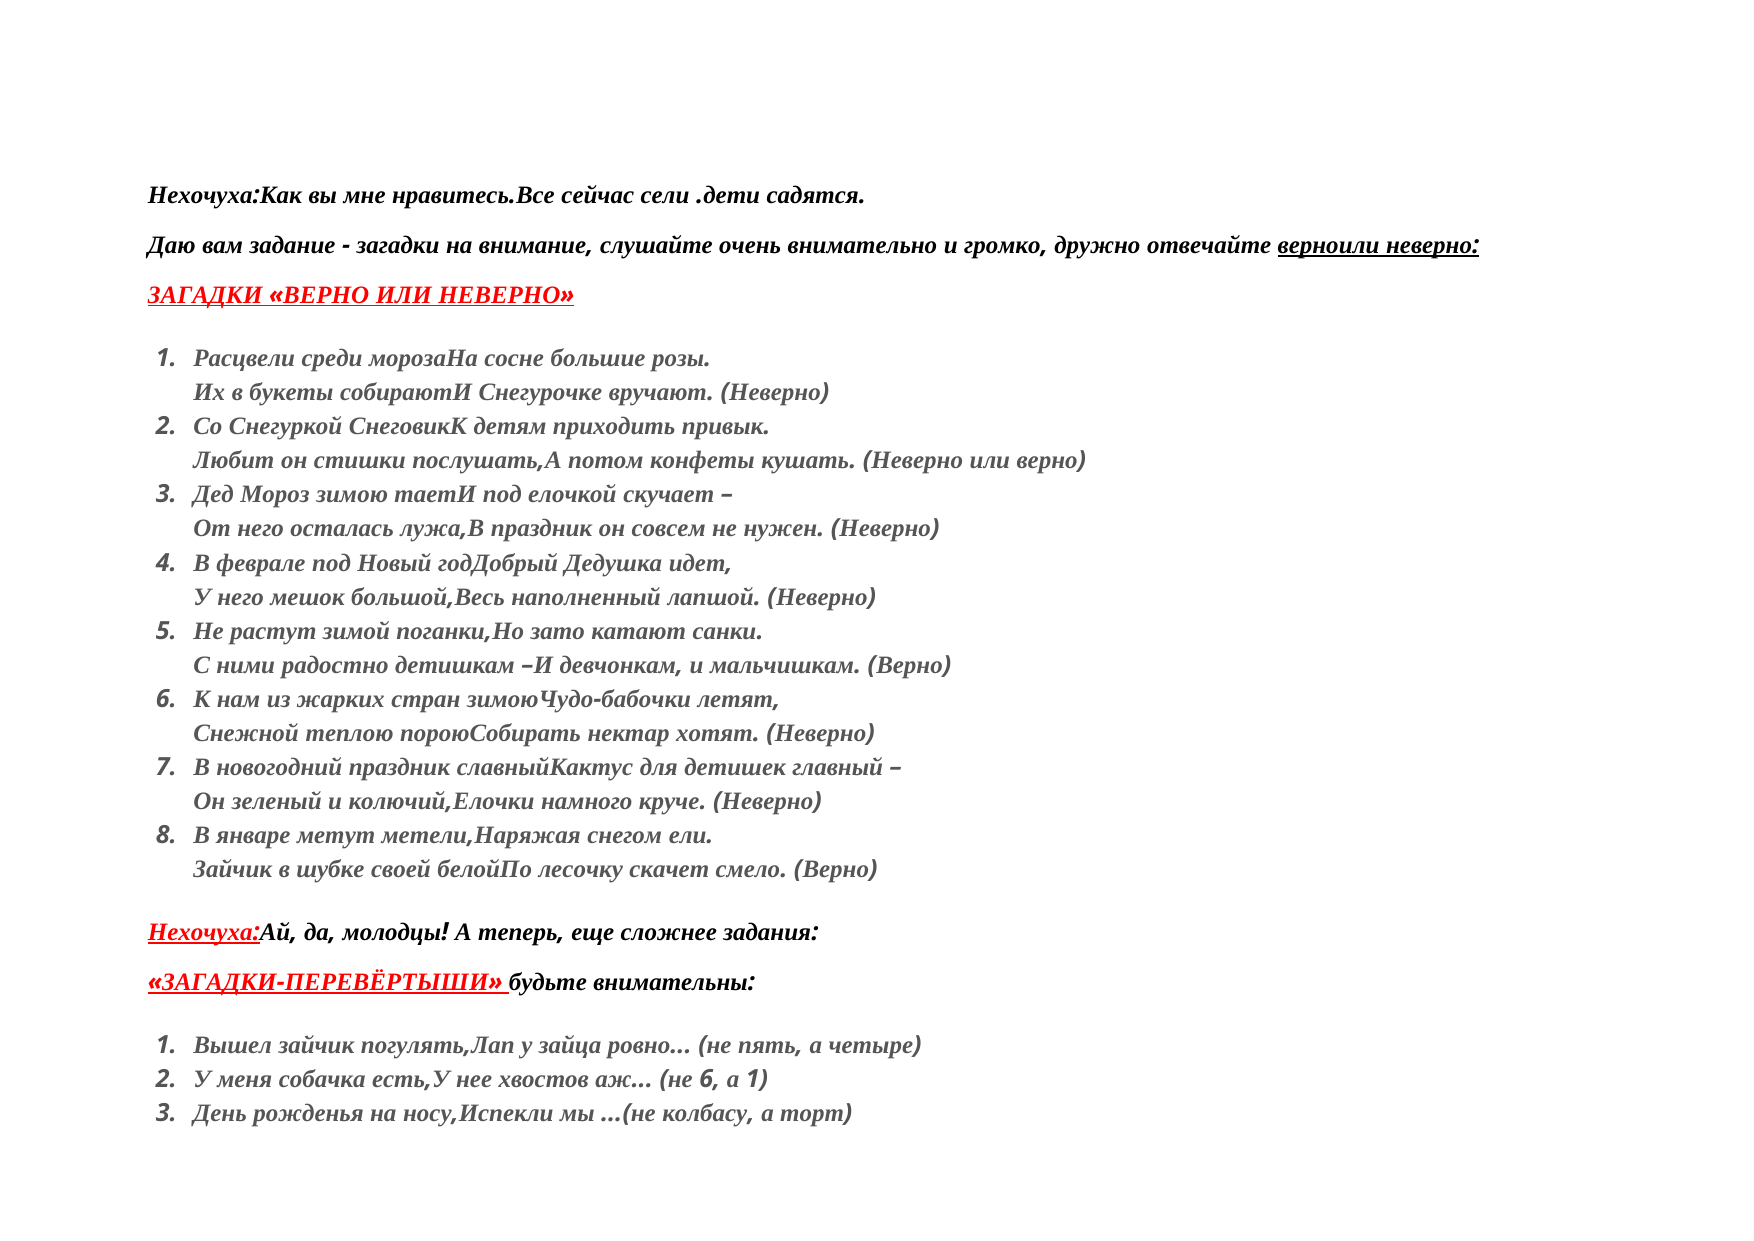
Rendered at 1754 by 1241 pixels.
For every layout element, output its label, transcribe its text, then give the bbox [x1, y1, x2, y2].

text Даю вам задание - загадки на внимание, слушайте очень внимательно и громко, дружно отвечайте верноили неверно: [148, 227, 1636, 261]
list Расцвели среди морозаНа сосне большие розы. Их в букеты собираютИ Снегурочке вручают. (Неверно) [156, 340, 1636, 408]
list У меня собачка есть,У нее хвостов аж... (не 6, а 1) [156, 1061, 1636, 1095]
list Дед Мороз зимою таетИ под елочкой скучает – От него осталась лужа,В праздник он совсем не нужен. (Неверно) [156, 476, 1636, 544]
text «ЗАГАДКИ-ПЕРЕВЁРТЫШИ» будьте внимательны: [148, 964, 1636, 998]
list В январе метут метели,Наряжая снегом ели. Зайчик в шубке своей белойПо лесочку скачет смело. (Верно) [156, 817, 1636, 885]
list Со Снегуркой СнеговикК детям приходить привык. Любит он стишки послушать,А потом конфеты кушать. (Неверно или верно) [156, 408, 1636, 476]
text ЗАГАДКИ «ВЕРНО ИЛИ НЕВЕРНО» [148, 277, 1636, 311]
list Вышел зайчик погулять,Лап у зайца ровно... (не пять, а четыре) [156, 1027, 1636, 1061]
text Нехочуха:Ай, да, молодцы! А теперь, еще сложнее задания: [148, 914, 1636, 948]
list В новогодний праздник славныйКактус для детишек главный – Он зеленый и колючий,Елочки намного круче. (Неверно) [156, 748, 1636, 817]
list В феврале под Новый годДобрый Дедушка идет, У него мешок большой,Весь наполненный лапшой. (Неверно) [156, 544, 1636, 612]
list День рожденья на носу,Испекли мы ...(не колбасу, а торт) [156, 1095, 1636, 1129]
list Не растут зимой поганки,Но зато катают санки. С ними радостно детишкам –И девчонкам, и мальчишкам. (Верно) [156, 612, 1636, 680]
text Нехочуха:Как вы мне нравитесь.Все сейчас сели .дети садятся. [148, 177, 1636, 211]
list К нам из жарких стран зимоюЧудо-бабочки летят, Снежной теплою пороюСобирать нектар хотят. (Неверно) [156, 680, 1636, 748]
